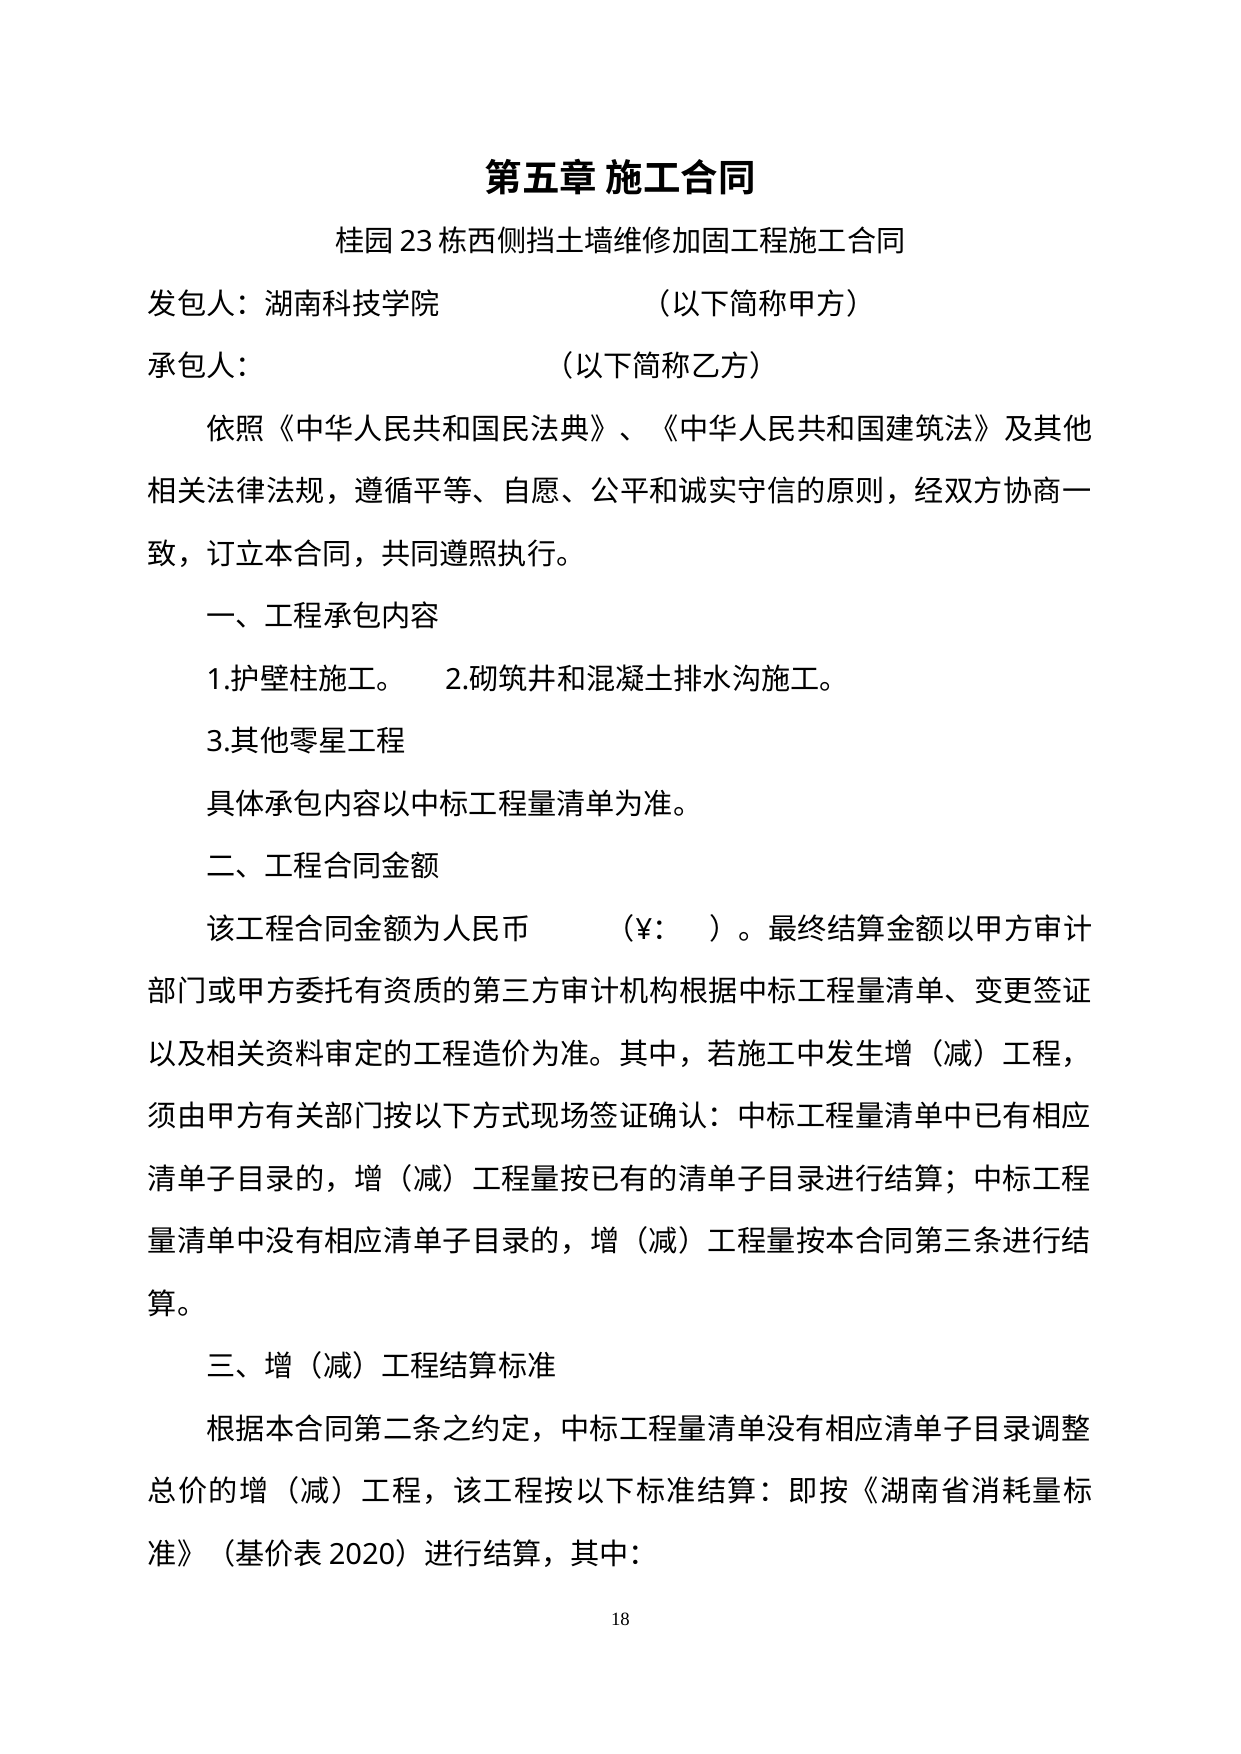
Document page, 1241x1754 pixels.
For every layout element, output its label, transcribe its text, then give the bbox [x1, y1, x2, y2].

text 发包人：湖南科技学院 （以下简称甲方） [148, 264, 1092, 327]
text 依照《中华人民共和国民法典》、《中华人民共和国建筑法》及其他相关法律法规，遵循平等、自愿、公平和诚实守信的原则，经双方协商一致，订立本合同，共同遵照执行。 [148, 389, 1092, 577]
text 3.其他零星工程 [148, 702, 1092, 764]
text 二、工程合同金额 [148, 827, 1092, 889]
text 该工程合同金额为人民币 （¥： ）。最终结算金额以甲方审计部门或甲方委托有资质的第三方审计机构根据中标工程量清单、变更签证以及相关资料审定的工程造价为准。其中，若施工中发生增（减）工程，须由甲方有关部门按以下方式现场签证确认：中标工程量清单中已有相应清单子目录的，增（减）工程量按已有的清单子目录进行结算；中标工程量清单中没有相应清单子目录的，增（减）工程量按本合同第三条进行结算。 [148, 889, 1092, 1327]
text 三、增（减）工程结算标准 [148, 1327, 1092, 1389]
text 根据本合同第二条之约定，中标工程量清单没有相应清单子目录调整总价的增（减）工程，该工程按以下标准结算：即按《湖南省消耗量标准》（基价表2020）进行结算，其中： [148, 1389, 1092, 1577]
text 一、工程承包内容 [148, 577, 1092, 639]
text 具体承包内容以中标工程量清单为准。 [148, 764, 1092, 827]
text 桂园23栋西侧挡土墙维修加固工程施工合同 [148, 202, 1092, 264]
text 1.护壁柱施工。 2.砌筑井和混凝土排水沟施工。 [148, 639, 1092, 702]
text 承包人： （以下简称乙方） [148, 327, 1092, 389]
subtitle 第五章 施工合同 [148, 148, 1092, 202]
